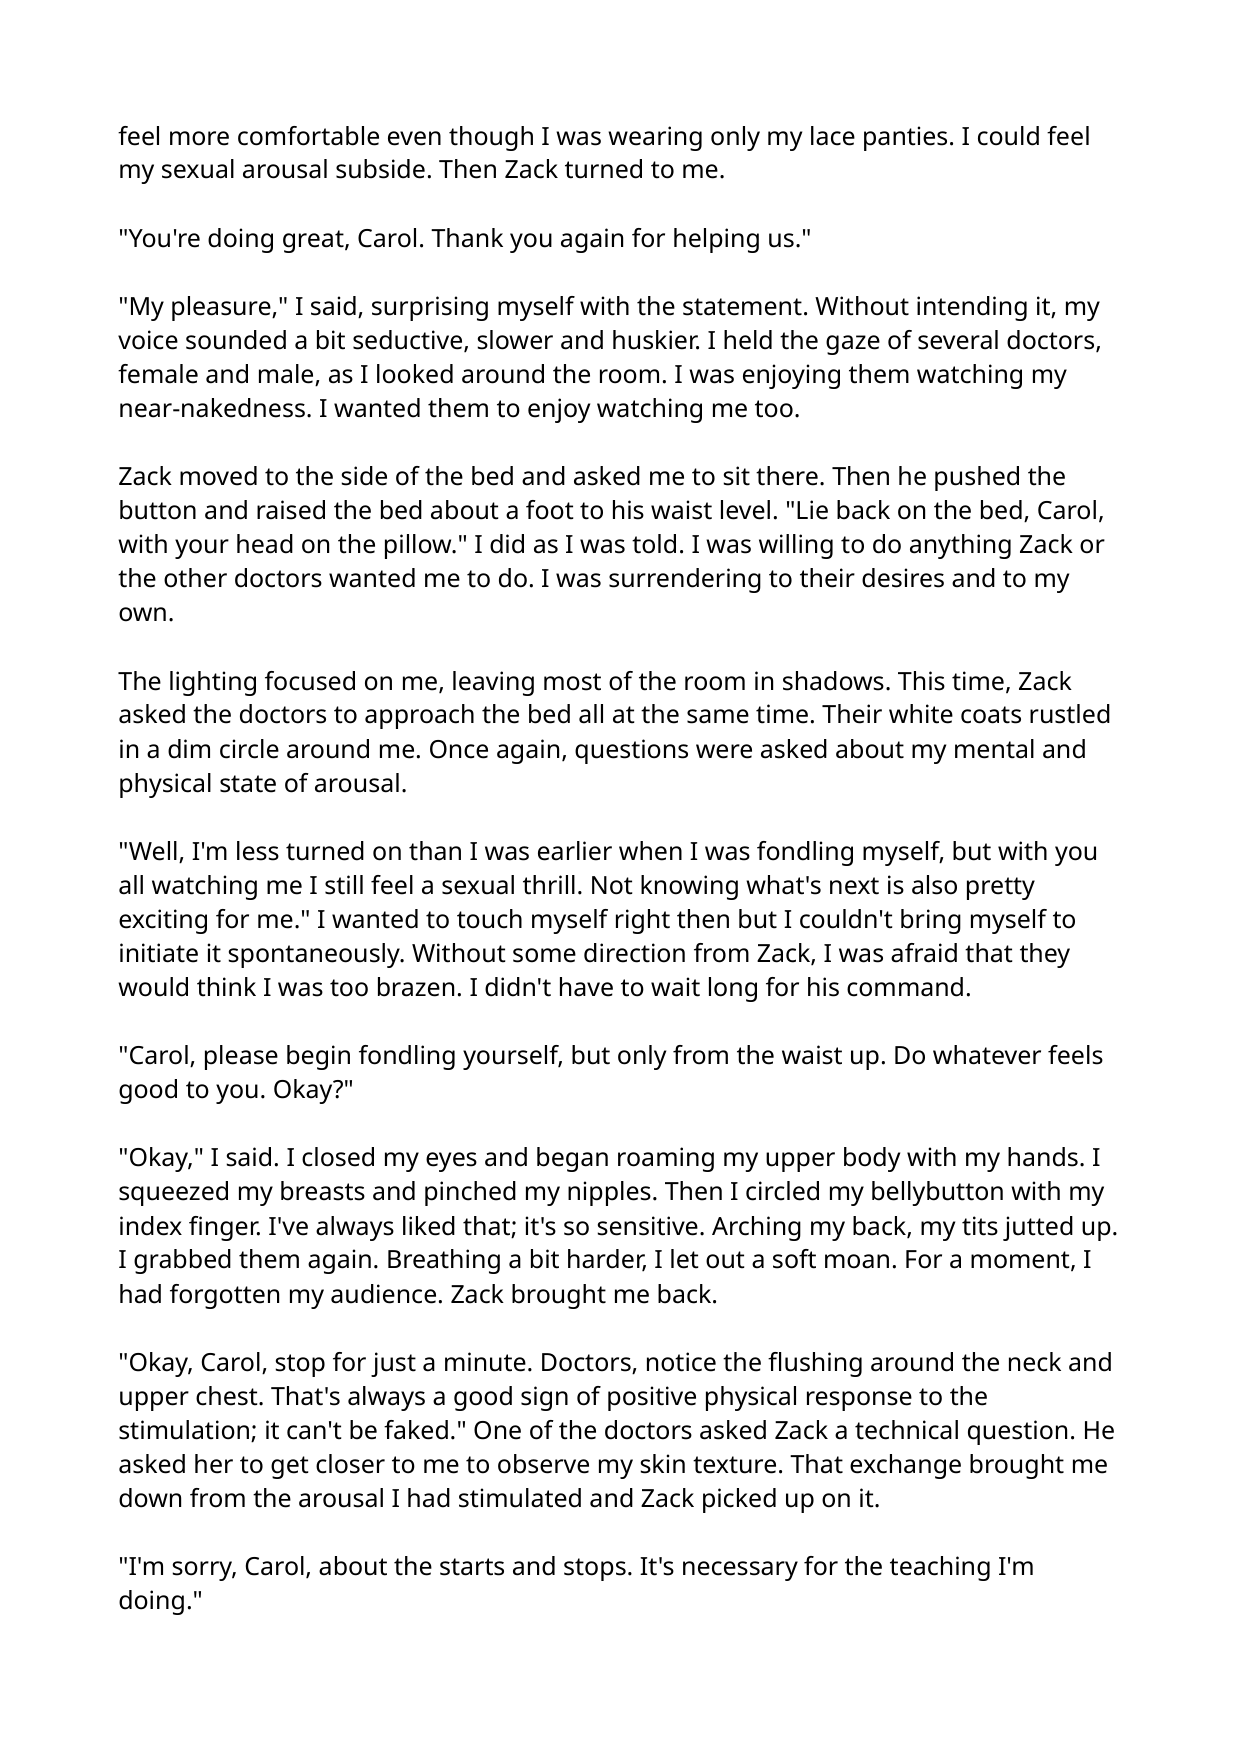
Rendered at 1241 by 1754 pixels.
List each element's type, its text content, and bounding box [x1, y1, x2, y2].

text Zack moved to the side of the bed and asked me to sit there. Then he pushed the button and raised the bed about a foot to his waist level. "Lie back on the bed, Carol, with your head on the pillow." I did as I was told. I was willing to do anything Zack or the other doctors wanted me to do. I was surrendering to their desires and to my own. [118, 459, 1122, 629]
text The lighting focused on me, leaving most of the room in shadows. This time, Zack asked the doctors to approach the bed all at the same time. Their white coats rustled in a dim circle around me. Once again, questions were asked about my mental and physical state of arousal. [118, 663, 1122, 799]
text "Carol, please begin fondling yourself, but only from the waist up. Do whatever feels good to you. Okay?" [118, 1038, 1122, 1106]
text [118, 118, 1122, 186]
text "Well, I'm less turned on than I was earlier when I was fondling myself, but with you all watching me I still feel a sexual thrill. Not knowing what's next is also pretty exciting for me." I wanted to touch myself right then but I couldn't bring myself to initiate it spontaneously. Without some direction from Zack, I was afraid that they would think I was too brazen. I didn't have to wait long for his command. [118, 833, 1122, 1004]
text "Okay, Carol, stop for just a minute. Doctors, notice the flushing around the neck and upper chest. That's always a good sign of positive physical response to the stimulation; it can't be faked." One of the doctors asked Zack a technical question. He asked her to get closer to me to observe my skin texture. That exchange brought me down from the arousal I had stimulated and Zack picked up on it. [118, 1344, 1122, 1515]
text "You're doing great, Carol. Thank you again for helping us." [118, 220, 1122, 254]
text "Okay," I said. I closed my eyes and began roaming my upper body with my hands. I squeezed my breasts and pinched my nipples. Then I circled my bellybutton with my index finger. I've always liked that; it's so sensitive. Arching my back, my tits jutted up. I grabbed them again. Breathing a bit harder, I let out a soft moan. For a moment, I had forgotten my audience. Zack brought me back. [118, 1140, 1122, 1310]
text "My pleasure," I said, surprising myself with the statement. Without intending it, my voice sounded a bit seductive, slower and huskier. I held the gaze of several doctors, female and male, as I looked around the room. I was enjoying them watching my near-nakedness. I wanted them to enjoy watching me too. [118, 288, 1122, 425]
text "I'm sorry, Carol, about the starts and stops. It's necessary for the teaching I'm doing." [118, 1549, 1122, 1617]
